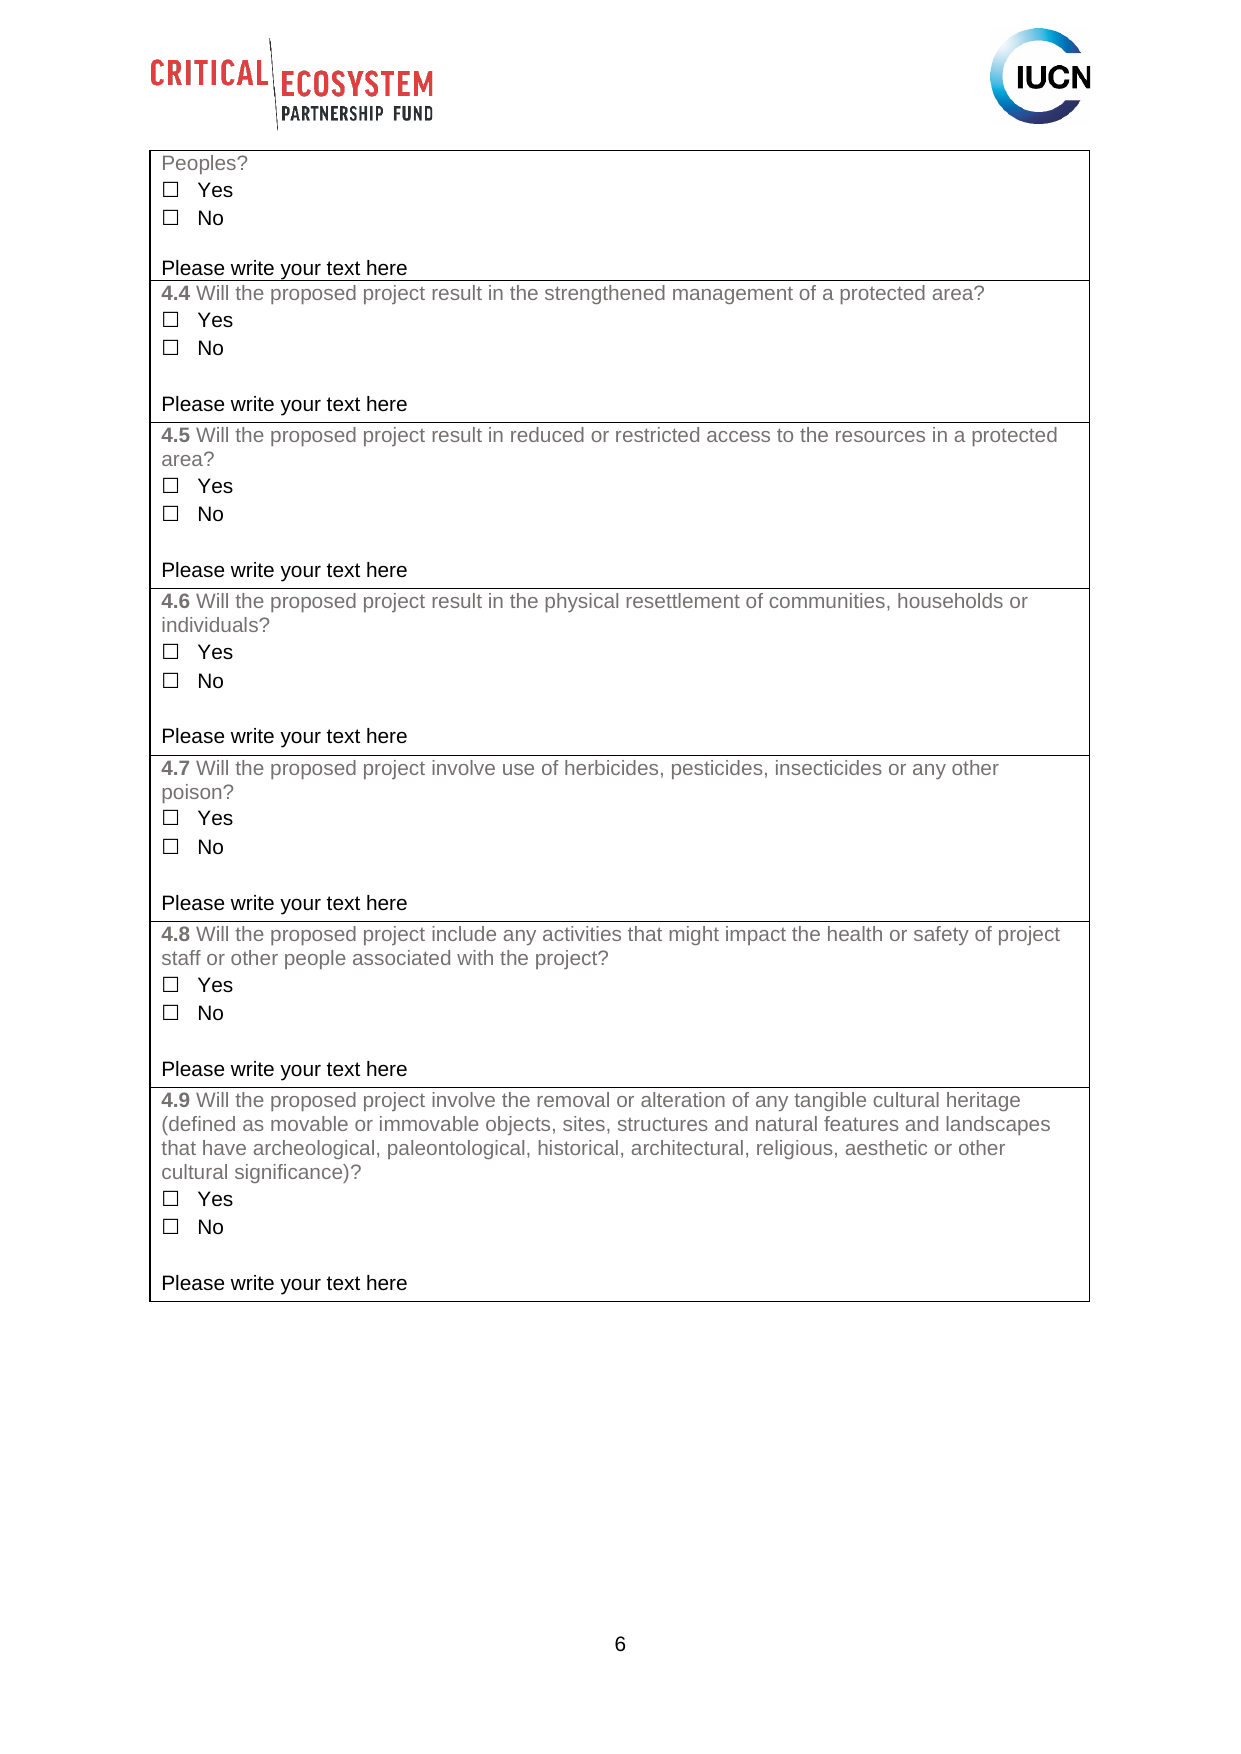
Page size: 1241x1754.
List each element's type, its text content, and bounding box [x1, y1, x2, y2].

table_cell 4.7 Will the proposed project involve use of herbicides, pesticides, insecticides or any other poison? Yes No Please write your text here [151, 756, 1089, 921]
picture [990, 28, 1091, 124]
table_cell 4.4 Will the proposed project result in the strengthened management of a protected area? Yes No Please write your text here [151, 281, 1089, 422]
table_cell 4.5 Will the proposed project result in reduced or restricted access to the resources in a protected area? Yes No Please write your text here [151, 423, 1089, 588]
table_cell 4.6 Will the proposed project result in the physical resettlement of communities, households or individuals? Yes No Please write your text here [151, 589, 1089, 754]
picture [150, 37, 433, 131]
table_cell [151, 151, 1089, 280]
table_cell 4.9 Will the proposed project involve the removal or alteration of any tangible cultural heritage (defined as movable or immovable objects, sites, structures and natural features and landscapes that have archeological, paleontological, historical, architectural, religious, aesthetic or other cultural significance)? Yes No Please write your text here [151, 1088, 1089, 1301]
table_cell 4.8 Will the proposed project include any activities that might impact the health or safety of project staff or other people associated with the project? Yes No Please write your text here [151, 922, 1089, 1087]
